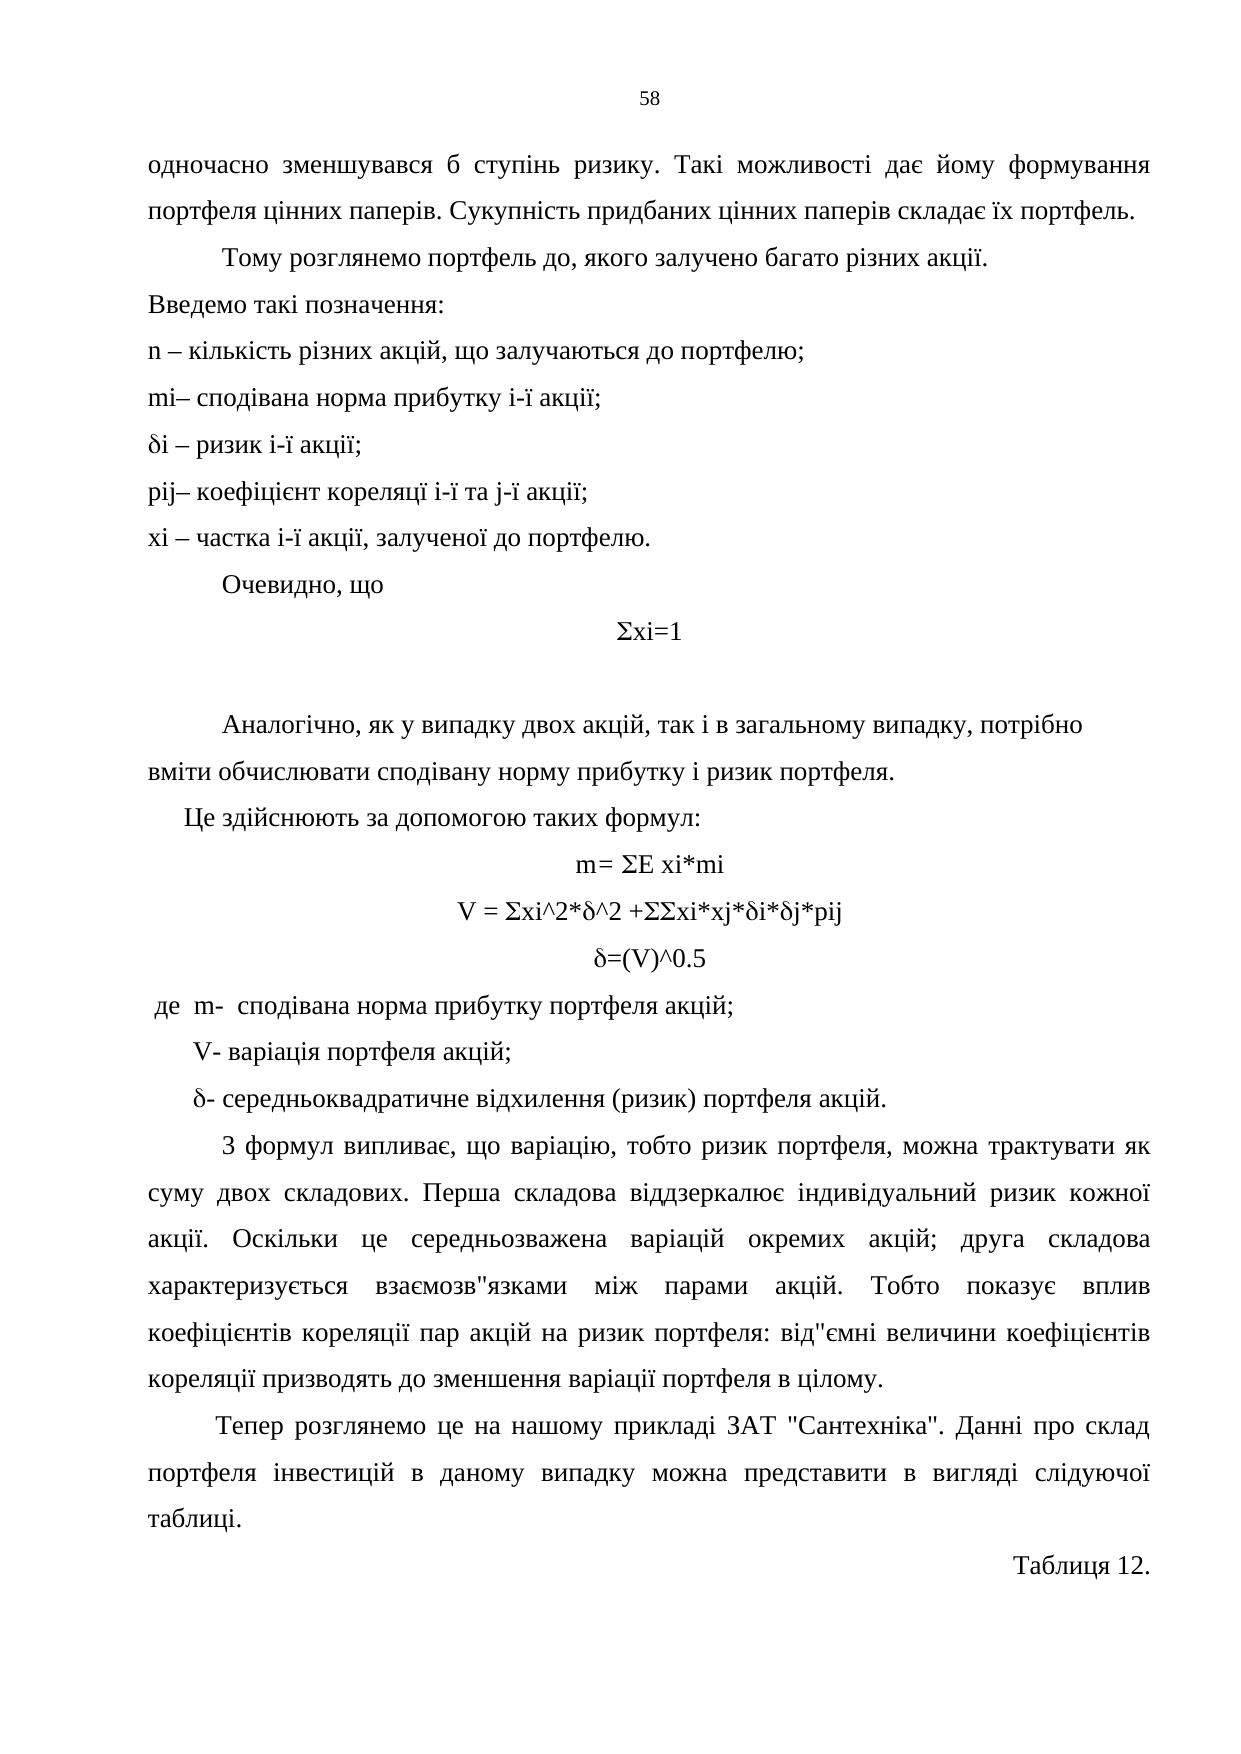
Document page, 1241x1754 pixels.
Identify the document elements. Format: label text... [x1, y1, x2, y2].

text n – кількість різних акцій, що залучаються до портфелю; [148, 334, 1152, 366]
text хі=1 [148, 614, 1152, 646]
text ріj– коефіцієнт кореляцї і-ї та j-ї акції; [148, 474, 1152, 506]
text V- варіація портфеля акцій; [148, 1035, 777, 1067]
text Введемо такі позначення: [148, 288, 1152, 319]
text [148, 148, 1152, 226]
text хі – частка і-ї акції, залученої до портфелю. [148, 521, 1152, 552]
text Тому розглянемо портфель до, якого залучено багато різних акції. [148, 241, 1152, 272]
text Це здійснюють за допомогою таких формул: [148, 801, 702, 833]
text Таблиця 12. [148, 1549, 1151, 1580]
text mi– сподівана норма прибутку і-ї акції; [148, 381, 1152, 412]
text Очевидно, що [148, 568, 1152, 599]
text де m- сподівана норма прибутку портфеля акцій; [148, 989, 777, 1020]
text Аналогічно, як у випадку двох акцій, так і в загальному випадку, потрібно вміти обчислювати сподівану норму прибутку і ризик портфеля. [148, 708, 1152, 786]
text 3 формул випливає, що варіацію, тобто ризик портфеля, можна трактувати як суму двох складових. Перша складова віддзеркалює індивідуальний ризик кожної акції. Оскільки це середньозважена варіацій окремих акцій; друга складова характеризується взаємозв"язками між парами акцій. Тобто показує вплив коефіцієнтів кореляції пар акцій на ризик портфеля: від"ємні величини коефіцієнтів кореляції призводять до зменшення варіації портфеля в цілому. [148, 1129, 1152, 1393]
text - середньоквадратичне відхилення (ризик) портфеля акцій. [148, 1082, 1152, 1113]
text і – ризик і-ї акції; [148, 428, 1152, 459]
text m= Е хі*mі [148, 848, 1152, 879]
text =(V)^0.5 [148, 942, 1152, 973]
text Тепер розглянемо це на нашому прикладі ЗАТ "Сантехніка". Данні про склад портфеля інвестицій в даному випадку можна представити в вигляді слідуючої таблиці. [148, 1409, 1152, 1533]
text V = хі^2*^2 +xi*xj*i*j*pij [148, 895, 1152, 926]
